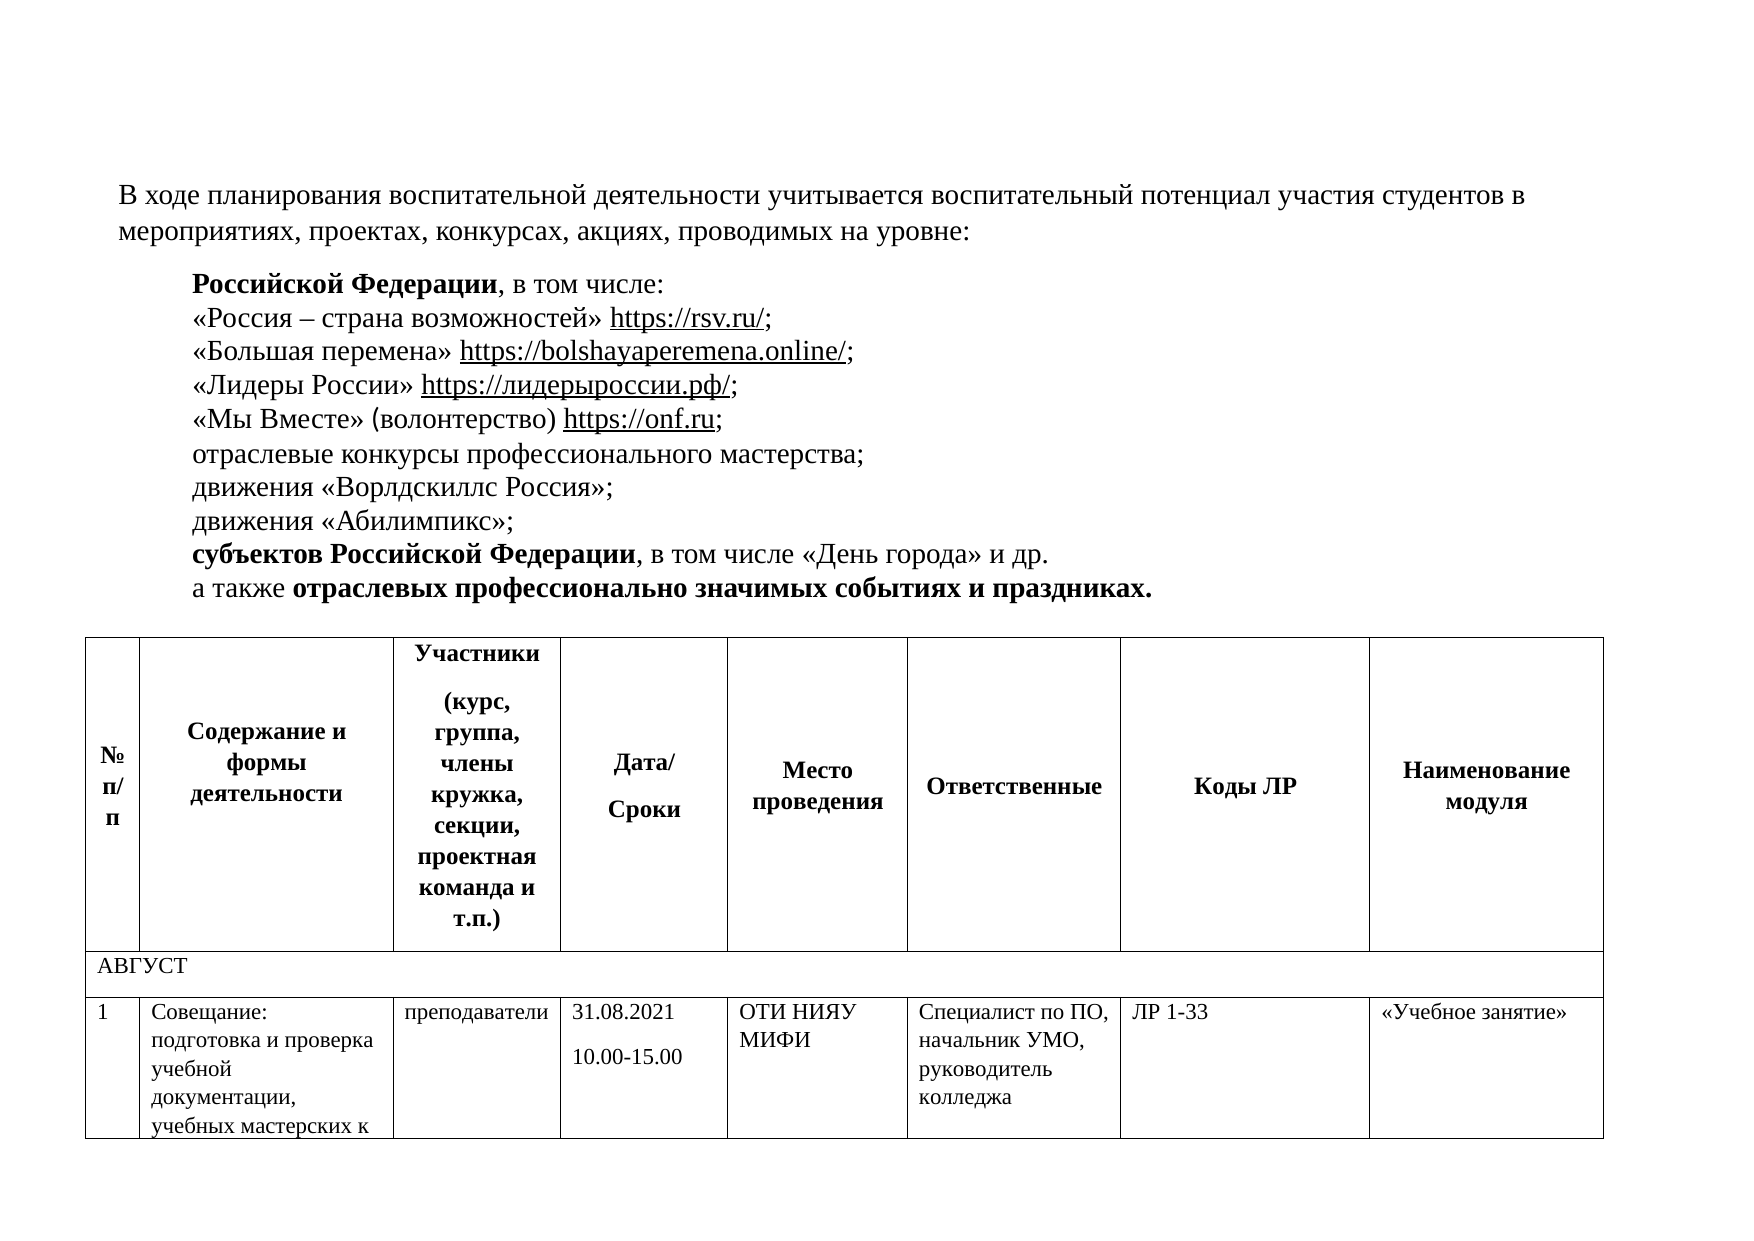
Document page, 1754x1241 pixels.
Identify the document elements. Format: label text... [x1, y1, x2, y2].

text движения «Абилимпикс»; [192, 503, 1636, 537]
text Российской Федерации, в том числе: [118, 266, 1636, 300]
table_cell преподаватели [394, 998, 560, 1138]
table_header Дата/ Сроки [561, 638, 727, 951]
text а также отраслевых профессионально значимых событиях и праздниках. [118, 570, 1636, 604]
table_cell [908, 998, 1120, 1138]
text «Россия – страна возможностей» https://rsv.ru/; [192, 300, 1636, 333]
text «Мы Вместе» (волонтерство) https://onf.ru; [192, 400, 1636, 436]
table_header Участники (курс, группа, члены кружка, секции, проектная команда и т.п.) [394, 638, 560, 951]
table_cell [561, 998, 727, 1138]
table_header Место проведения [728, 638, 907, 951]
text движения «Ворлдскиллс Россия»; [192, 469, 1636, 503]
table_cell 1 [86, 998, 139, 1138]
table_header Ответственные [908, 638, 1120, 951]
table_header № п/п [86, 638, 139, 951]
text отраслевые конкурсы профессионального мастерства; [192, 436, 1636, 469]
table_cell «Учебное занятие» [1370, 998, 1603, 1138]
table_cell ЛР 1-33 [1121, 998, 1369, 1138]
text В ходе планирования воспитательной деятельности учитывается воспитательный потенциал участия студентов в мероприятиях, проектах, конкурсах, акциях, проводимых на уровне: [118, 177, 1636, 247]
text «Большая перемена» https://bolshayaperemena.online/; [192, 333, 1636, 367]
text «Лидеры России» https://лидерыроссии.рф/; [192, 367, 1636, 400]
text субъектов Российской Федерации, в том числе «День города» и др. [118, 537, 1636, 570]
table_header Коды ЛР [1121, 638, 1369, 951]
table_header Содержание и формы деятельности [140, 638, 393, 951]
table_header Наименование модуля [1370, 638, 1603, 951]
table_cell ОТИ НИЯУ МИФИ [728, 998, 907, 1138]
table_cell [140, 998, 393, 1138]
table_cell АВГУСТ [86, 952, 1603, 997]
